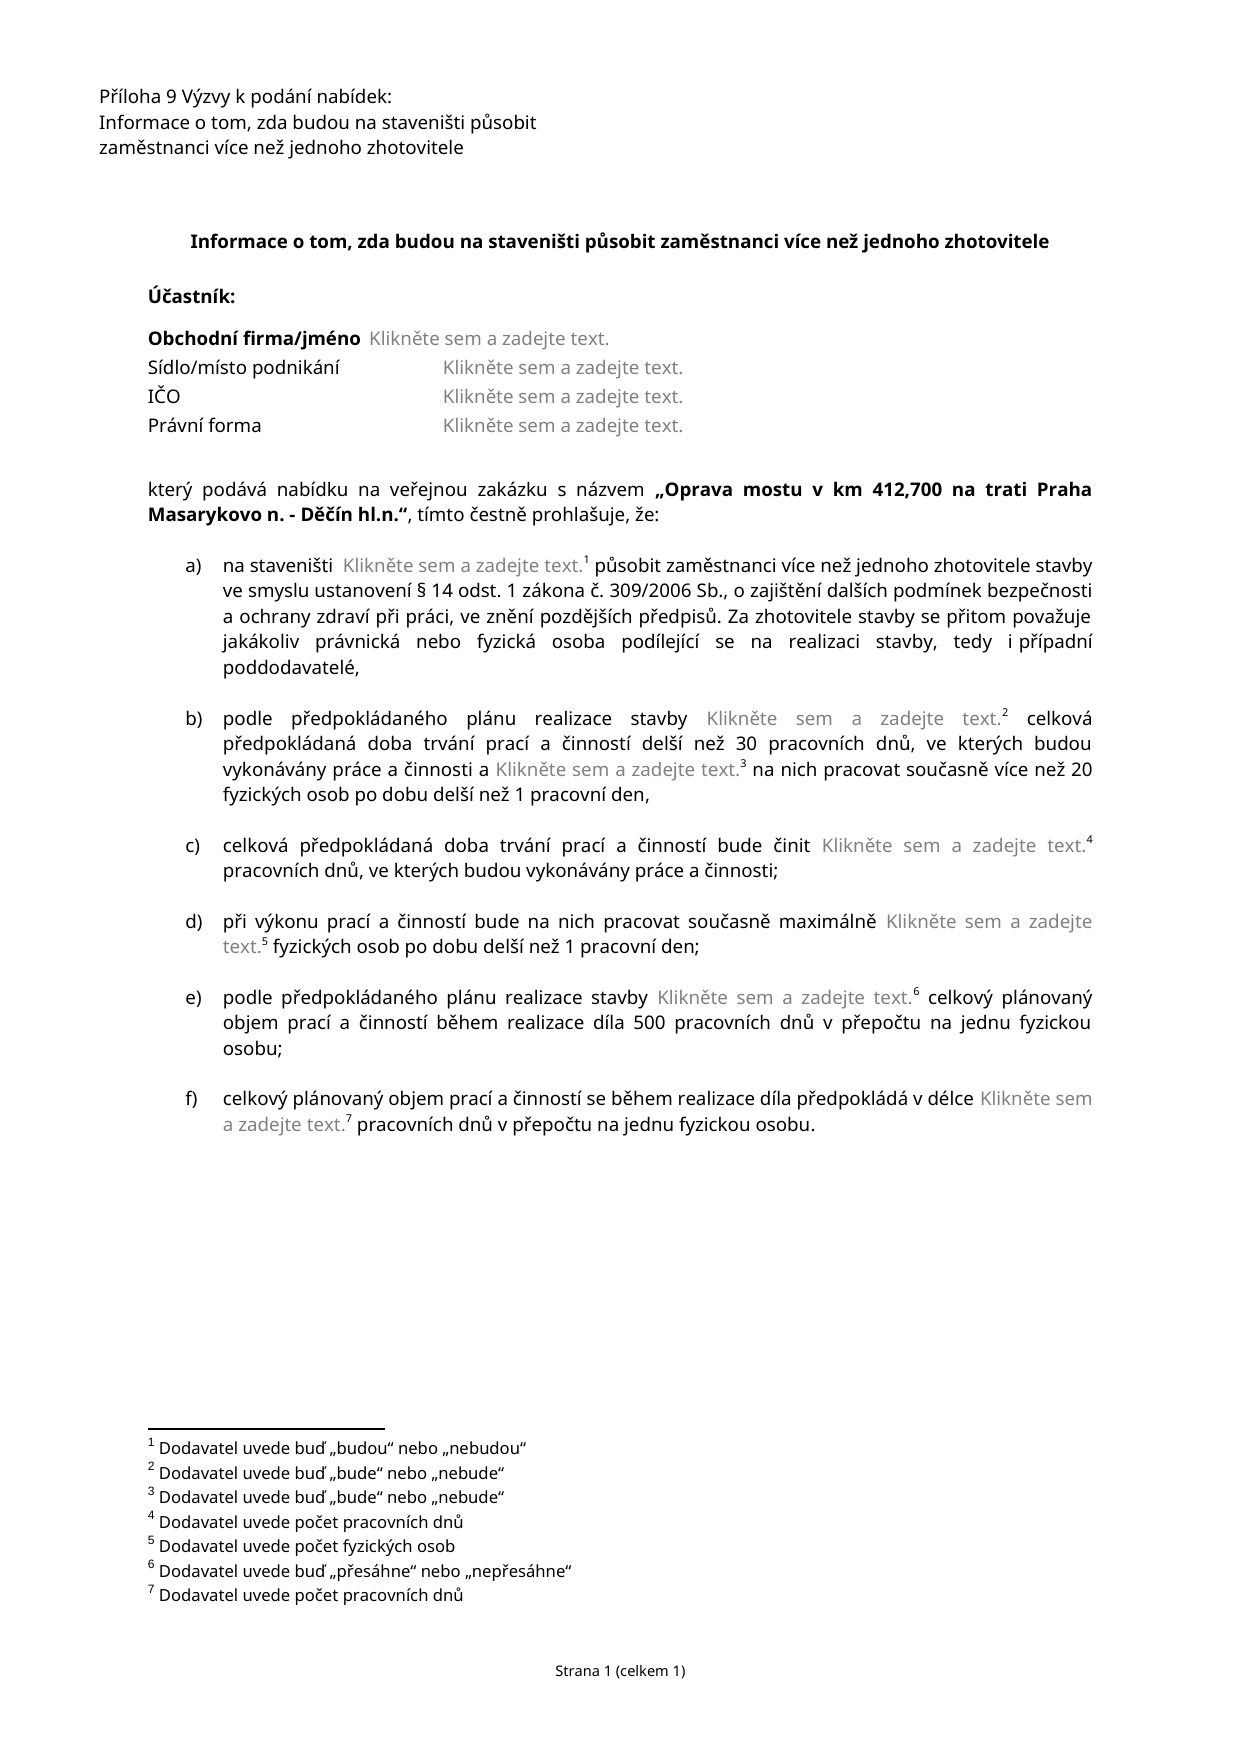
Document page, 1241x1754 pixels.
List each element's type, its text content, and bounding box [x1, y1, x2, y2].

text který podává nabídku na veřejnou zakázku s názvem „Oprava mostu v km 412,700 na trati Praha Masarykovo n. - Děčín hl.n.“, tímto čestně prohlašuje, že: [148, 476, 1093, 527]
list podle předpokládaného plánu realizace stavby celkový plánovaný objem prací a činností během realizace díla 500 pracovních dnů v přepočtu na jednu fyzickou osobu; [185, 984, 1093, 1061]
text Obchodní firma/jméno [148, 322, 1093, 351]
list při výkonu prací a činností bude na nich pracovat současně maximálně fyzických osob po dobu delší než 1 pracovní den; [185, 908, 1093, 959]
text Sídlo/místo podnikání [148, 351, 1093, 380]
text IČO [148, 380, 1093, 409]
title Informace o tom, zda budou na staveništi působit zaměstnanci více než jednoho zhotovitele [148, 228, 1093, 254]
list podle předpokládaného plánu realizace stavby celková předpokládaná doba trvání prací a činností delší než 30 pracovních dnů, ve kterých budou vykonávány práce a činnosti a na nich pracovat současně více než 20 fyzických osob po dobu delší než 1 pracovní den, [185, 705, 1093, 807]
list celková předpokládaná doba trvání prací a činností bude činit pracovních dnů, ve kterých budou vykonávány práce a činnosti; [185, 832, 1093, 883]
list na staveništi působit zaměstnanci více než jednoho zhotovitele stavby ve smyslu ustanovení § 14 odst. 1 zákona č. 309/2006 Sb., o zajištění dalších podmínek bezpečnosti a ochrany zdraví při práci, ve znění pozdějších předpisů. Za zhotovitele stavby se přitom považuje jakákoliv právnická nebo fyzická osoba podílející se na realizaci stavby, tedy i případní poddodavatelé, [185, 552, 1093, 680]
list celkový plánovaný objem prací a činností se během realizace díla předpokládá v délce pracovních dnů v přepočtu na jednu fyzickou osobu. [185, 1086, 1093, 1137]
text Účastník: [148, 279, 1093, 310]
text Právní forma [148, 409, 1093, 438]
